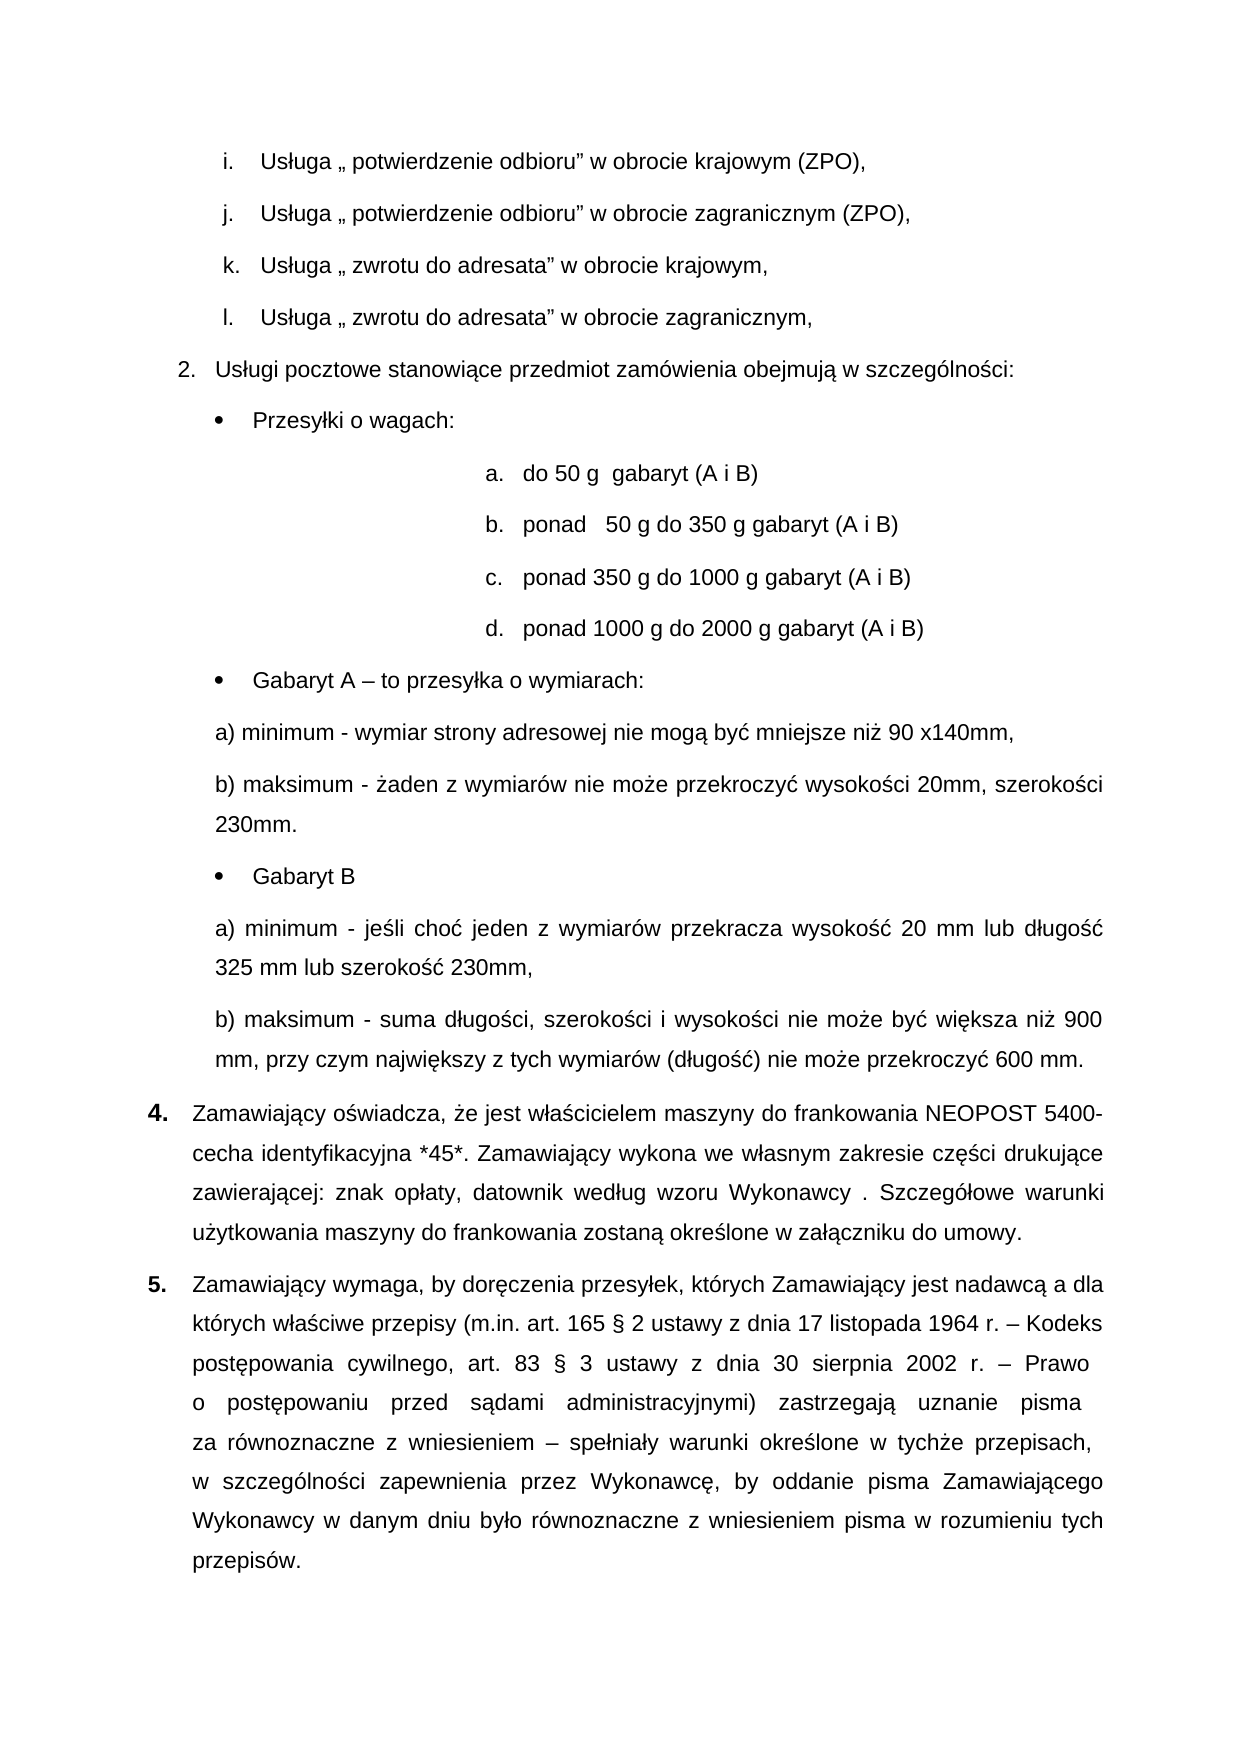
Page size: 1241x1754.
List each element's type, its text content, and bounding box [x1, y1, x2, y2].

text b) maksimum - suma długości, szerokości i wysokości nie może być większa niż 900 mm, przy czym największy z tych wymiarów (długość) nie może przekroczyć 600 mm. [215, 1006, 1104, 1072]
text a) minimum - jeśli choć jeden z wymiarów przekracza wysokość 20 mm lub długość 325 mm lub szerokość 230mm, [215, 915, 1104, 981]
text b) maksimum - żaden z wymiarów nie może przekroczyć wysokości 20mm, szerokości 230mm. [215, 771, 1104, 837]
list ponad 1000 g do 2000 g gabaryt (A i B) [485, 615, 1104, 642]
list Usługa „ potwierdzenie odbioru” w obrocie krajowym (ZPO), [223, 148, 1104, 174]
list Gabaryt A – to przesyłka o wymiarach: [215, 667, 1104, 694]
text a) minimum - wymiar strony adresowej nie mogą być mniejsze niż 90 x140mm, [215, 719, 1104, 746]
list ponad 50 g do 350 g gabaryt (A i B) [485, 511, 1104, 538]
list Zamawiający wymaga, by doręczenia przesyłek, których Zamawiający jest nadawcą a dla których właściwe przepisy (m.in. art. 165 § 2 ustawy z dnia 17 listopada 1964 r. – Kodeks postępowania cywilnego, art. 83 § 3 ustawy z dnia 30 sierpnia 2002 r. – Prawo o postępowaniu przed sądami administracyjnymi) zastrzegają uznanie pisma za równoznaczne z wniesieniem – spełniały warunki określone w tychże przepisach, w szczególności zapewnienia przez Wykonawcę, by oddanie pisma Zamawiającego Wykonawcy w danym dniu było równoznaczne z wniesieniem pisma w rozumieniu tych przepisów. [148, 1271, 1104, 1573]
list Gabaryt B [215, 863, 1104, 889]
list Usługa „ potwierdzenie odbioru” w obrocie zagranicznym (ZPO), [223, 199, 1104, 226]
list Usługa „ zwrotu do adresata” w obrocie krajowym, [223, 252, 1104, 278]
list Usługi pocztowe stanowiące przedmiot zamówienia obejmują w szczególności: [177, 356, 1104, 382]
list Usługa „ zwrotu do adresata” w obrocie zagranicznym, [223, 303, 1104, 330]
list do 50 g gabaryt (A i B) [485, 459, 1104, 486]
list Przesyłki o wagach: [215, 407, 1104, 434]
list Zamawiający oświadcza, że jest właścicielem maszyny do frankowania NEOPOST 5400- cecha identyfikacyjna *45*. Zamawiający wykona we własnym zakresie części drukujące zawierającej: znak opłaty, datownik według wzoru Wykonawcy . Szczegółowe warunki użytkowania maszyny do frankowania zostaną określone w załączniku do umowy. [148, 1098, 1104, 1245]
list ponad 350 g do 1000 g gabaryt (A i B) [485, 563, 1104, 590]
